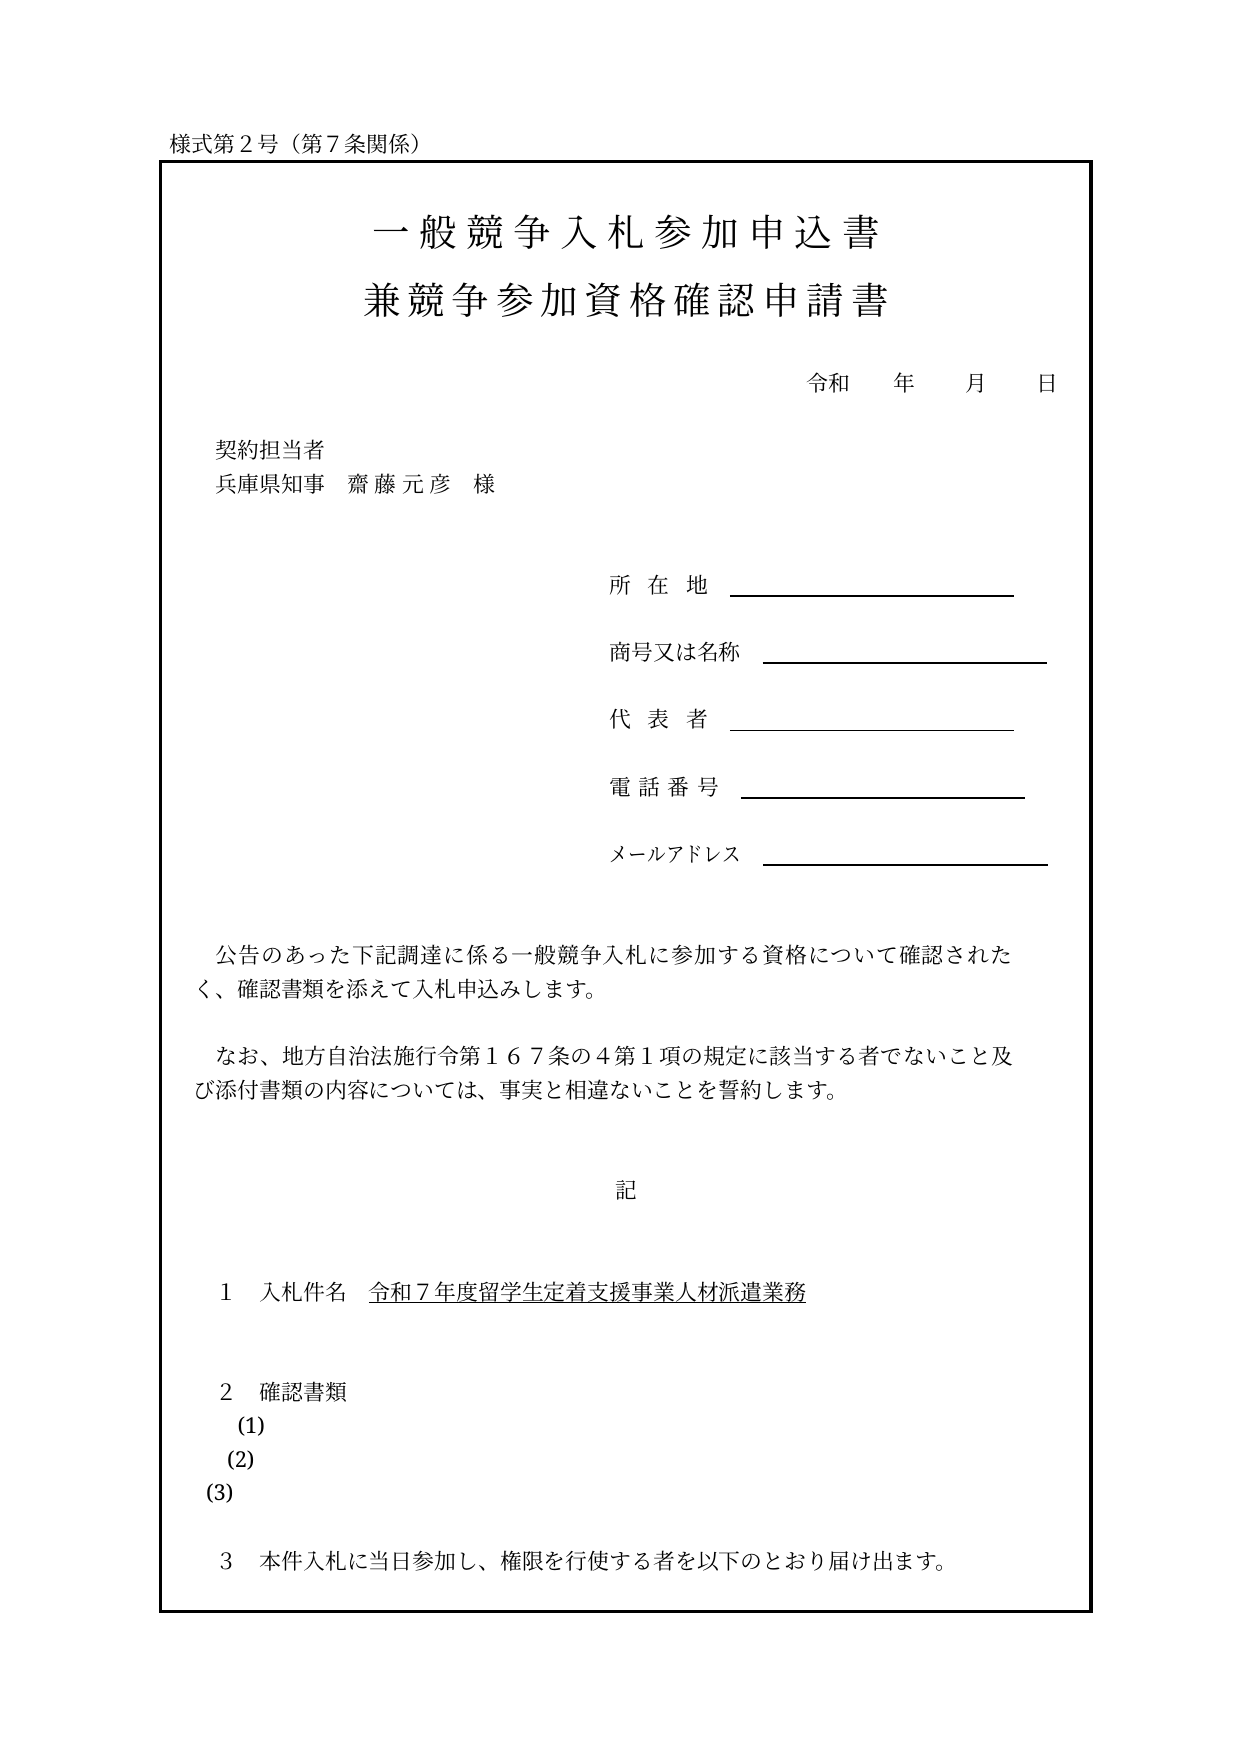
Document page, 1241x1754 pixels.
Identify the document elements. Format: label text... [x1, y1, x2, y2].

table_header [162, 163, 1089, 1610]
text 様式第２号（第７条関係） [148, 127, 1092, 160]
